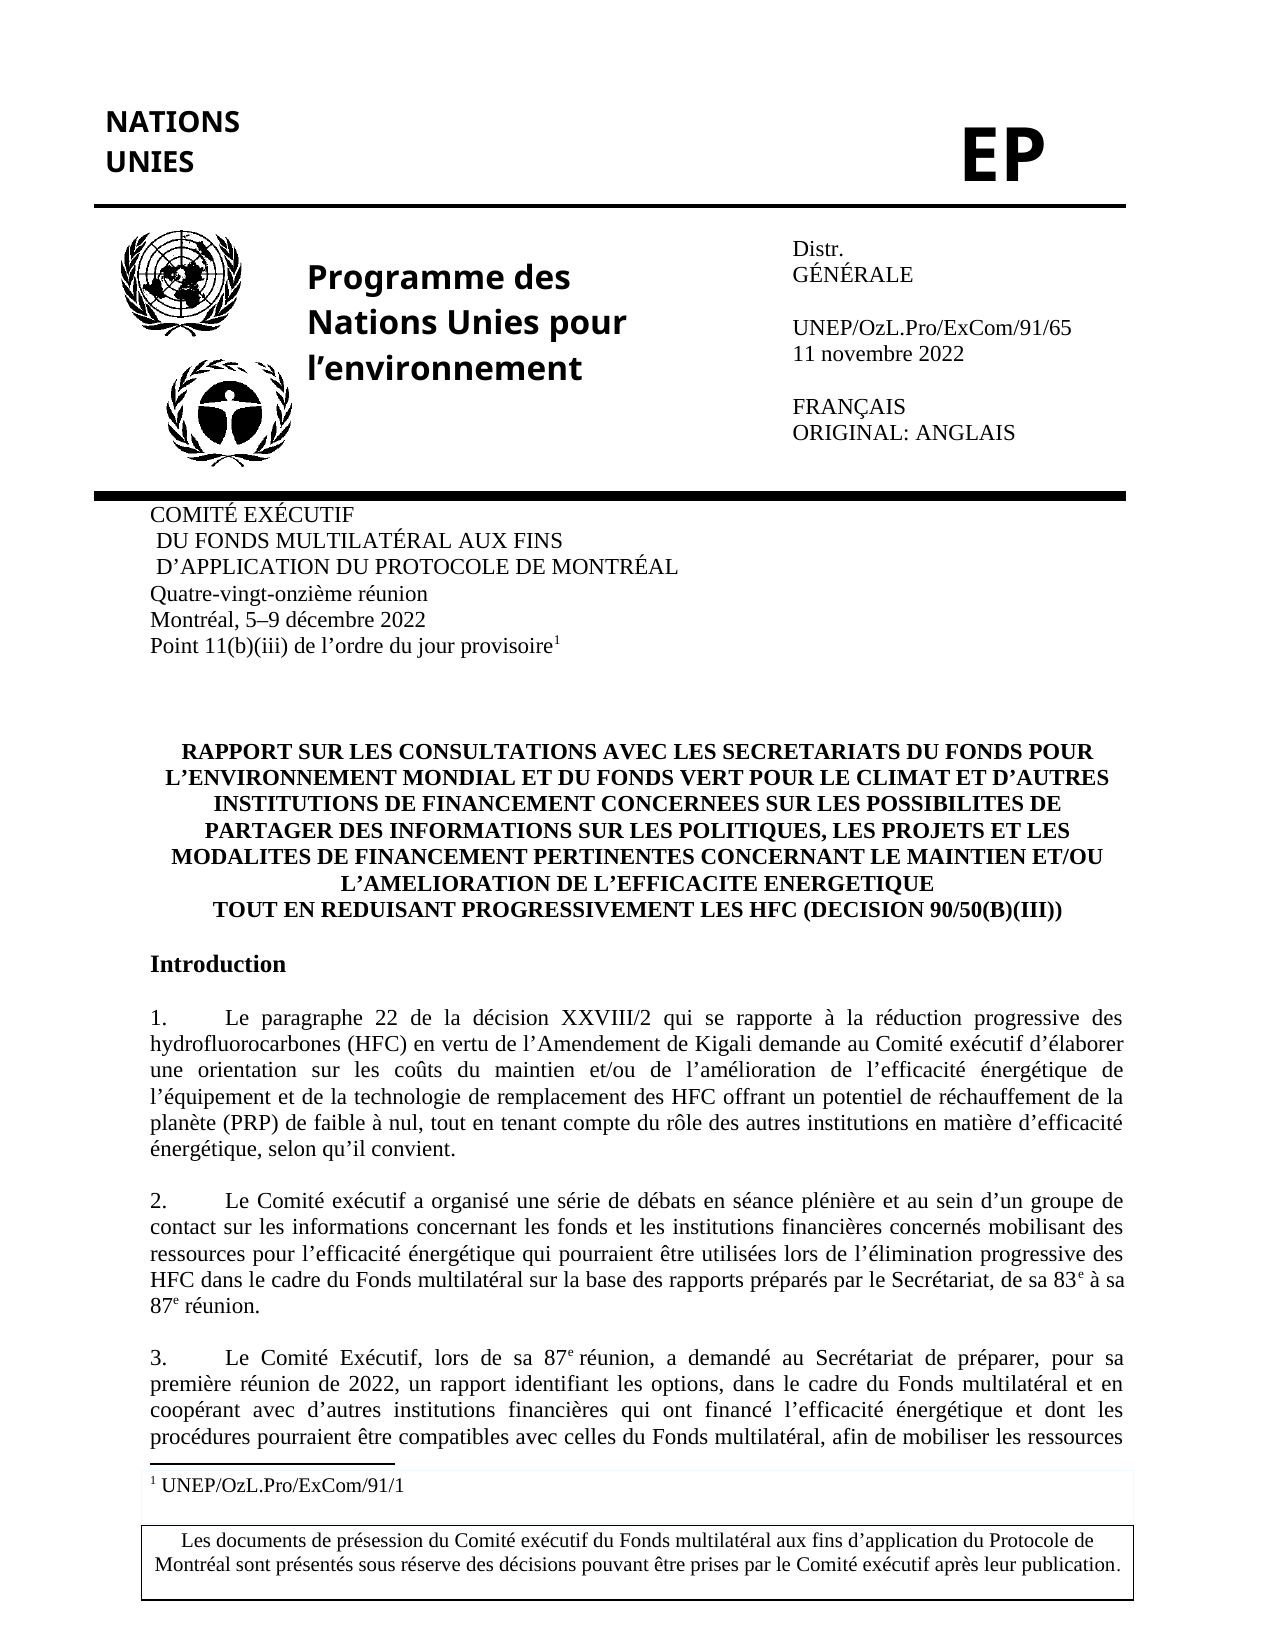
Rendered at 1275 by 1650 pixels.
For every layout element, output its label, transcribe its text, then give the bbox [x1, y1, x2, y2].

text COMITÉ EXÉCUTIF [150, 501, 1125, 527]
list Le paragraphe 22 de la décision XXVIII/2 qui se rapporte à la réduction progressive des hydrofluorocarbones (HFC) en vertu de l’Amendement de Kigali demande au Comité exécutif d’élaborer une orientation sur les coûts du maintien et/ou de l’amélioration de l’efficacité énergétique de l’équipement et de la technologie de remplacement des HFC offrant un potentiel de réchauffement de la planète (PRP) de faible à nul, tout en tenant compte du rôle des autres institutions en matière d’efficacité énergétique, selon qu’il convient. [150, 1004, 1125, 1162]
text TOUT EN REDUISANT PROGRESSIVEMENT LES HFC (DECISION 90/50(B)(III)) [150, 896, 1125, 922]
table_cell Programme des Nations Unies pour l’environnement [295, 208, 781, 491]
text Introduction [150, 949, 1125, 977]
table_cell Distr. GÉNÉRALE UNEP/OzL.Pro/ExCom/91/65 11 novembre 2022 FRANÇAIS ORIGINAL: ANGLAIS [781, 208, 1126, 491]
picture [162, 354, 295, 471]
table_header NATIONS UNIES [94, 101, 781, 203]
text Montréal, 5–9 décembre 2022 [150, 606, 1125, 632]
text Point 11(b)(iii) de l’ordre du jour provisoire [150, 632, 1125, 659]
list Le Comité exécutif a organisé une série de débats en séance plénière et au sein d’un groupe de contact sur les informations concernant les fonds et les institutions financières concernés mobilisant des ressources pour l’efficacité énergétique qui pourraient être utilisées lors de l’élimination progressive des HFC dans le cadre du Fonds multilatéral sur la base des rapports préparés par le Secrétariat, de sa 83e à sa 87e réunion. [150, 1187, 1125, 1319]
text RAPPORT SUR LES CONSULTATIONS AVEC LES SECRETARIATS DU FONDS POUR L’ENVIRONNEMENT MONDIAL ET DU FONDS VERT POUR LE CLIMAT ET D’AUTRES INSTITUTIONS DE FINANCEMENT CONCERNEES SUR LES POSSIBILITES DE PARTAGER DES INFORMATIONS SUR LES POLITIQUES, LES PROJETS ET LES MODALITES DE FINANCEMENT PERTINENTES CONCERNANT LE MAINTIEN ET/OU L’AMELIORATION DE L’EFFICACITE ENERGETIQUE [150, 738, 1125, 896]
text DU FONDS MULTILATÉRAL AUX FINS D’APPLICATION DU PROTOCOLE DE MONTRÉAL Quatre-vingt-onzième réunion [150, 527, 1125, 606]
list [150, 1344, 1125, 1449]
table_header EP [781, 101, 1126, 203]
table_cell [94, 208, 295, 491]
